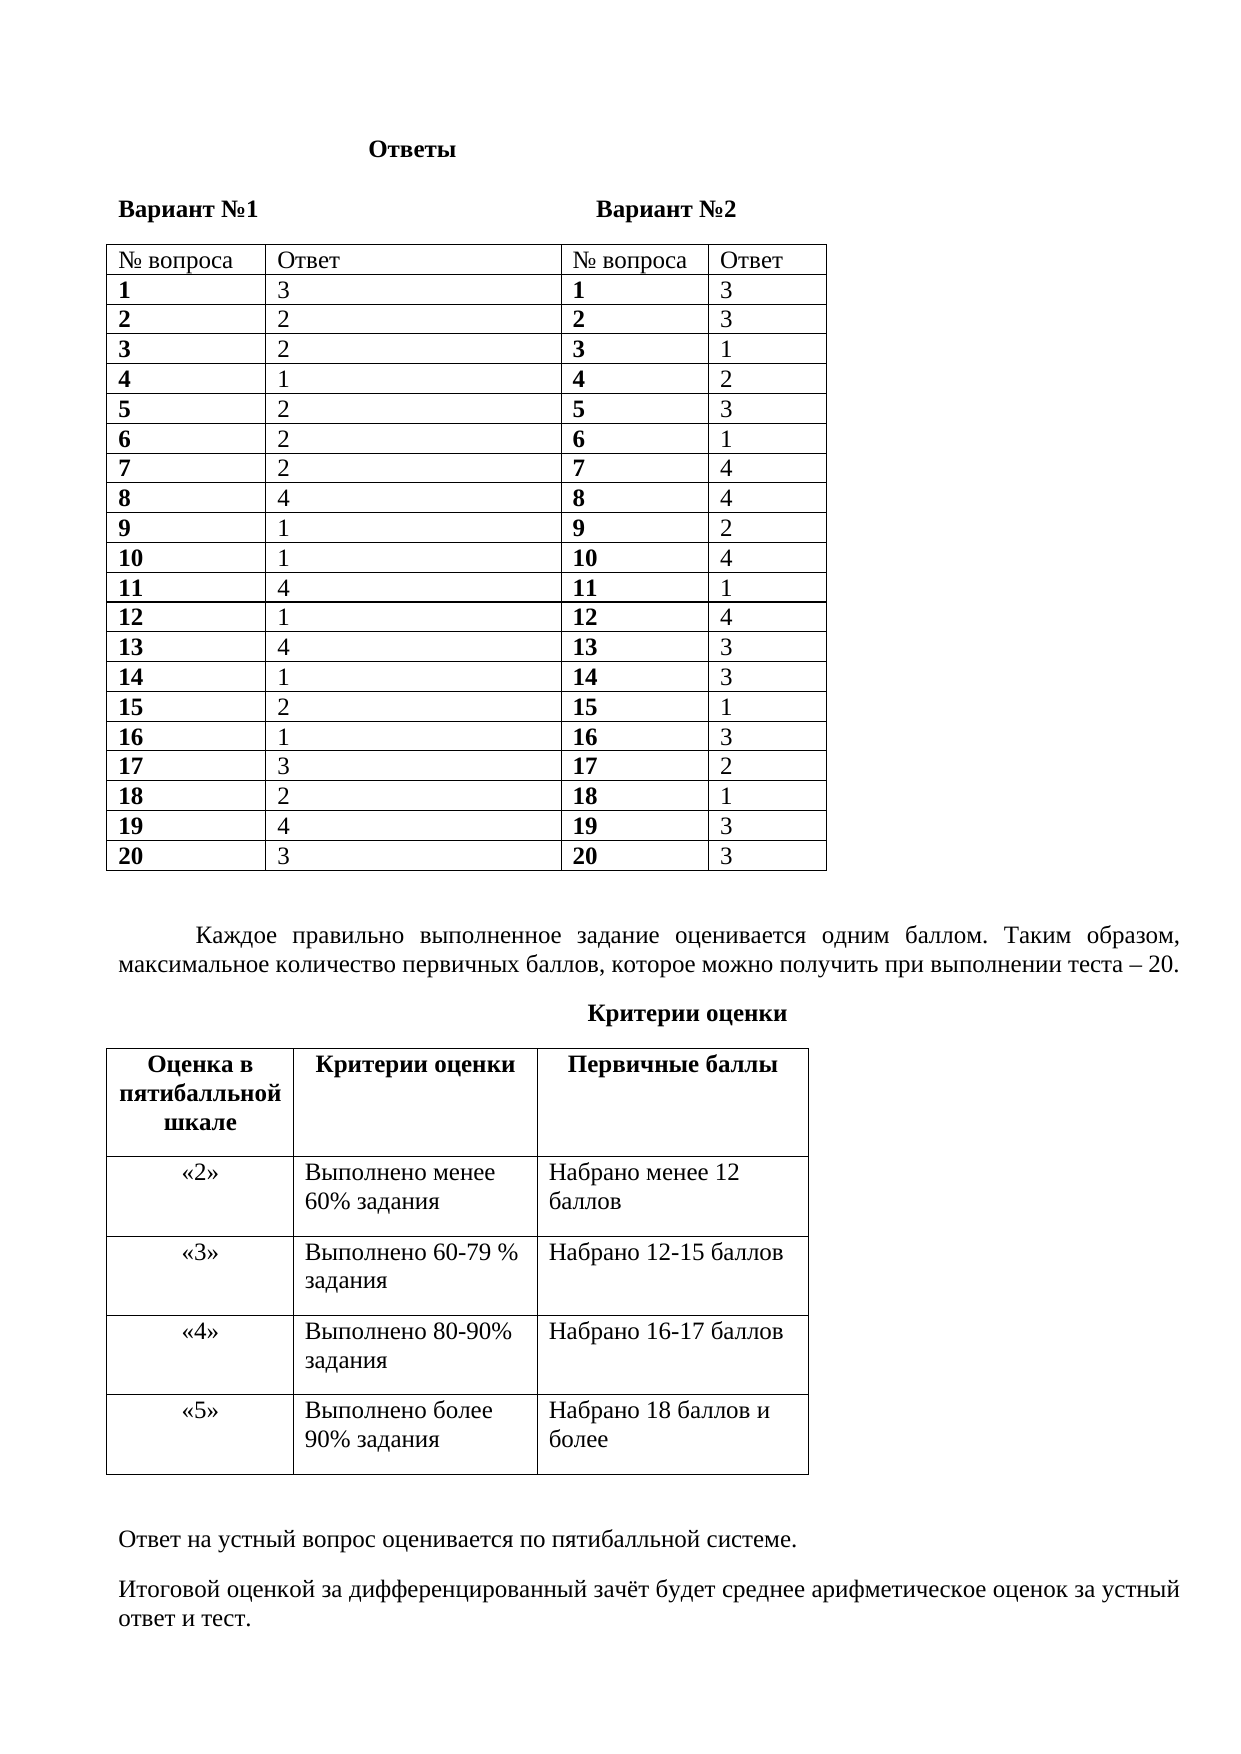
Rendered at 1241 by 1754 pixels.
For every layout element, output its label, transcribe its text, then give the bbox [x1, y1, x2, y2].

table_cell 1 [266, 722, 561, 750]
table_cell 4 [266, 573, 561, 601]
table_cell Набрано менее 12 баллов [538, 1157, 808, 1236]
table_cell 4 [709, 454, 826, 482]
table_cell 14 [562, 662, 708, 691]
table_cell 2 [709, 751, 826, 780]
table_cell Выполнено менее 60% задания [294, 1157, 537, 1236]
table_cell 3 [709, 275, 826, 303]
text Вариант №1 Вариант №2 [118, 194, 1181, 223]
table_cell Набрано 16-17 баллов [538, 1316, 808, 1394]
table_header Критерии оценки [294, 1049, 537, 1156]
table_cell 7 [107, 454, 265, 482]
table_cell 7 [562, 454, 708, 482]
table_cell 4 [709, 603, 826, 631]
table_cell 2 [266, 781, 561, 810]
table_cell 1 [709, 781, 826, 810]
table_cell 8 [107, 483, 265, 512]
table_cell «5» [107, 1395, 293, 1474]
table_cell 10 [562, 543, 708, 572]
table_cell 2 [266, 424, 561, 452]
table_cell 3 [709, 305, 826, 333]
table_cell 2 [266, 334, 561, 363]
table_cell 16 [107, 722, 265, 750]
table_cell 3 [709, 394, 826, 423]
table_cell 3 [562, 334, 708, 363]
text Итоговой оценкой за дифференцированный зачёт будет среднее арифметическое оценок за устный ответ и тест. [118, 1574, 1181, 1631]
table_cell 19 [562, 811, 708, 840]
table_cell Выполнено более 90% задания [294, 1395, 537, 1474]
table_cell 3 [709, 841, 826, 869]
table_cell 4 [266, 483, 561, 512]
table_cell «3» [107, 1237, 293, 1315]
table_cell 11 [107, 573, 265, 601]
table_cell 2 [266, 692, 561, 721]
table_cell 4 [107, 364, 265, 393]
table_cell 15 [562, 692, 708, 721]
table_cell 2 [107, 305, 265, 333]
table_cell 8 [562, 483, 708, 512]
table_cell 1 [266, 543, 561, 572]
table_cell 12 [107, 603, 265, 631]
table_cell 9 [107, 513, 265, 542]
table_cell 10 [107, 543, 265, 572]
table_cell 4 [709, 483, 826, 512]
table_cell 13 [107, 632, 265, 661]
text Ответы [118, 134, 1181, 163]
table_cell «4» [107, 1316, 293, 1394]
table_cell 3 [266, 841, 561, 869]
table_cell 16 [562, 722, 708, 750]
table_cell Набрано 18 баллов и более [538, 1395, 808, 1474]
table_header Первичные баллы [538, 1049, 808, 1156]
table_cell 11 [562, 573, 708, 601]
table_cell 2 [562, 305, 708, 333]
list Критерии оценки [193, 998, 1181, 1027]
table_header Ответ [266, 245, 561, 274]
text Ответ на устный вопрос оценивается по пятибалльной системе. [118, 1524, 1181, 1553]
table_cell Выполнено 80-90% задания [294, 1316, 537, 1394]
table_cell 1 [709, 334, 826, 363]
table_cell 5 [562, 394, 708, 423]
table_cell 12 [562, 603, 708, 631]
table_cell 18 [107, 781, 265, 810]
table_cell 13 [562, 632, 708, 661]
table_cell 1 [562, 275, 708, 303]
table_cell 4 [266, 811, 561, 840]
table_cell 3 [709, 632, 826, 661]
table_cell 1 [266, 364, 561, 393]
table_cell 17 [107, 751, 265, 780]
table_cell 4 [266, 632, 561, 661]
table_cell 3 [107, 334, 265, 363]
table_cell 3 [709, 811, 826, 840]
table_cell 15 [107, 692, 265, 721]
table_cell 1 [709, 424, 826, 452]
table_cell 18 [562, 781, 708, 810]
table_cell 9 [562, 513, 708, 542]
table_cell 19 [107, 811, 265, 840]
text Каждое правильно выполненное задание оценивается одним баллом. Таким образом, максимальное количество первичных баллов, которое можно получить при выполнении теста – 20. [118, 920, 1181, 978]
table_cell Выполнено 60-79 % задания [294, 1237, 537, 1315]
table_cell 20 [107, 841, 265, 869]
table_header № вопроса [107, 245, 265, 274]
table_cell 3 [266, 751, 561, 780]
table_cell 3 [709, 722, 826, 750]
table_cell 4 [709, 543, 826, 572]
table_cell 2 [266, 454, 561, 482]
table_cell «2» [107, 1157, 293, 1236]
table_cell 3 [709, 662, 826, 691]
table_cell 6 [107, 424, 265, 452]
table_cell 14 [107, 662, 265, 691]
table_cell 3 [266, 275, 561, 303]
table_cell 4 [562, 364, 708, 393]
table_header Ответ [709, 245, 826, 274]
table_header Оценка в пятибалльной шкале [107, 1049, 293, 1156]
table_cell 20 [562, 841, 708, 869]
table_cell 5 [107, 394, 265, 423]
table_cell Набрано 12-15 баллов [538, 1237, 808, 1315]
table_cell 1 [107, 275, 265, 303]
table_cell 17 [562, 751, 708, 780]
table_cell 1 [266, 662, 561, 691]
table_cell 1 [266, 513, 561, 542]
table_cell 2 [266, 305, 561, 333]
table_header № вопроса [562, 245, 708, 274]
table_cell 2 [266, 394, 561, 423]
table_cell 1 [266, 603, 561, 631]
table_cell 6 [562, 424, 708, 452]
table_cell 2 [709, 513, 826, 542]
table_cell 1 [709, 692, 826, 721]
table_cell 1 [709, 573, 826, 601]
table_cell 2 [709, 364, 826, 393]
